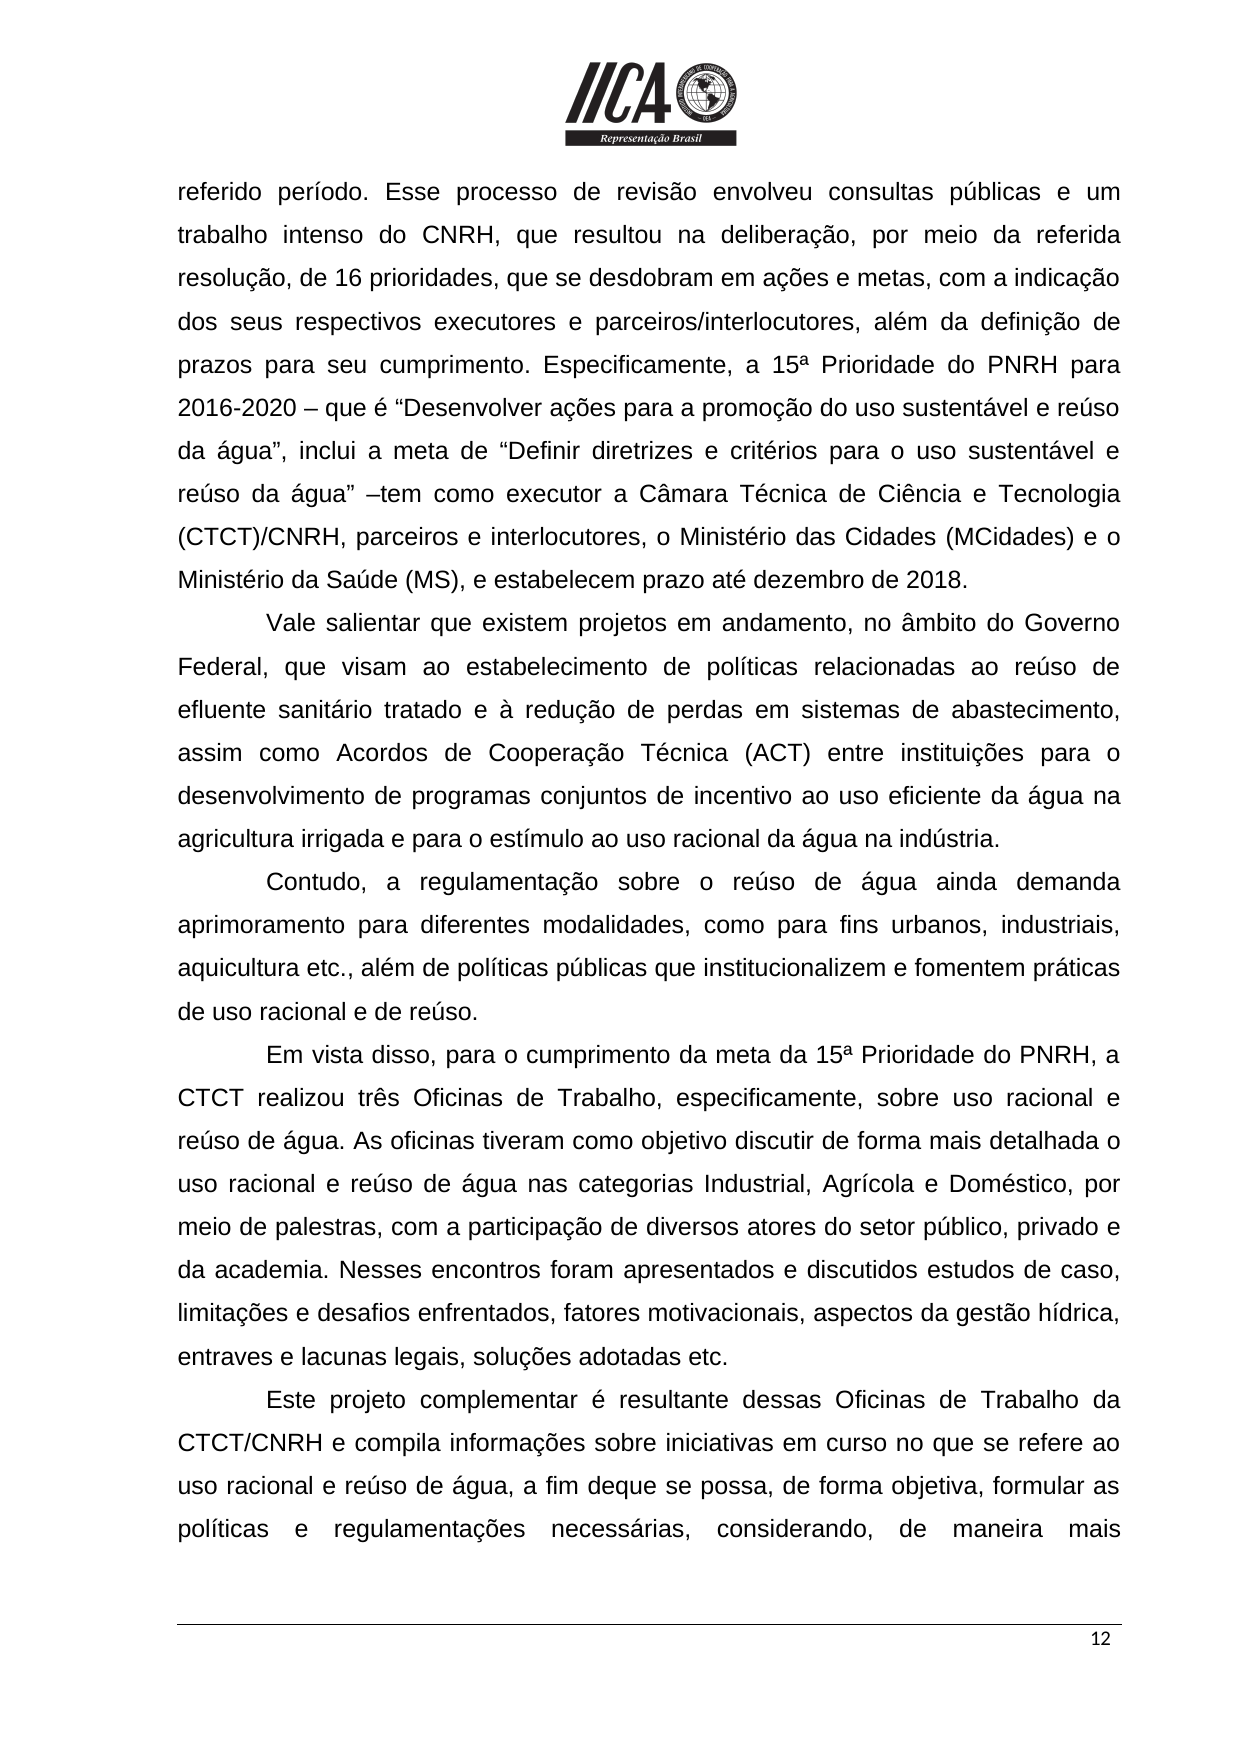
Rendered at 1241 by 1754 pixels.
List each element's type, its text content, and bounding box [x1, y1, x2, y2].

text Contudo, a regulamentação sobre o reúso de água ainda demanda aprimoramento para diferentes modalidades, como para fins urbanos, industriais, aquicultura etc., além de políticas públicas que institucionalizem e fomentem práticas de uso racional e de reúso. [177, 867, 1122, 1025]
text Em vista disso, para o cumprimento da meta da 15ª Prioridade do PNRH, a CTCT realizou três Oficinas de Trabalho, especificamente, sobre uso racional e reúso de água. As oficinas tiveram como objetivo discutir de forma mais detalhada o uso racional e reúso de água nas categorias Industrial, Agrícola e Doméstico, por meio de palestras, com a participação de diversos atores do setor público, privado e da academia. Nesses encontros foram apresentados e discutidos estudos de caso, limitações e desafios enfrentados, fatores motivacionais, aspectos da gestão hídrica, entraves e lacunas legais, soluções adotadas etc. [177, 1040, 1122, 1370]
picture [560, 58, 740, 148]
text Vale salientar que existem projetos em andamento, no âmbito do Governo Federal, que visam ao estabelecimento de políticas relacionadas ao reúso de efluente sanitário tratado e à redução de perdas em sistemas de abastecimento, assim como Acordos de Cooperação Técnica (ACT) entre instituições para o desenvolvimento de programas conjuntos de incentivo ao uso eficiente da água na agricultura irrigada e para o estímulo ao uso racional da água na indústria. [177, 608, 1122, 853]
